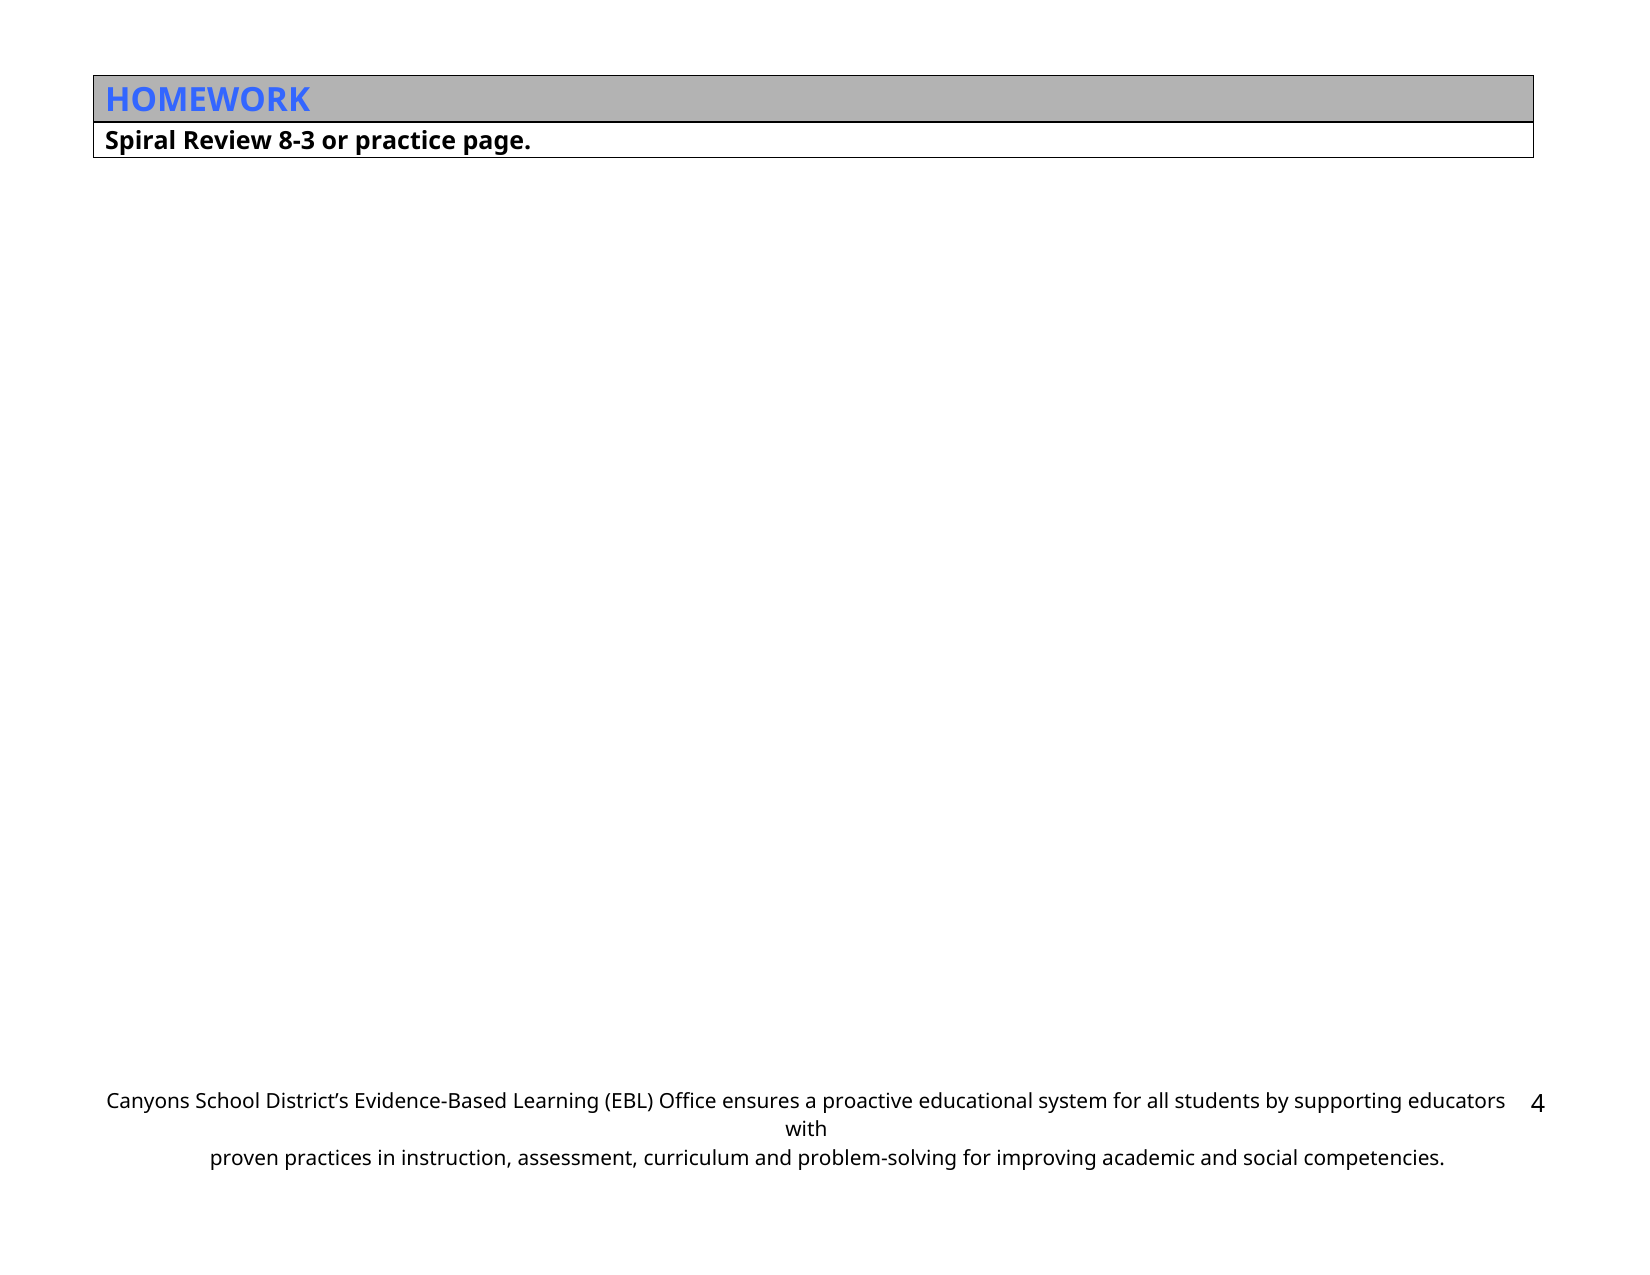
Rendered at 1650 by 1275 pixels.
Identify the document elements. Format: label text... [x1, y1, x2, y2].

table_cell Spiral Review 8-3 or practice page. [94, 123, 1533, 157]
table_cell HOMEWORK [94, 76, 1533, 121]
